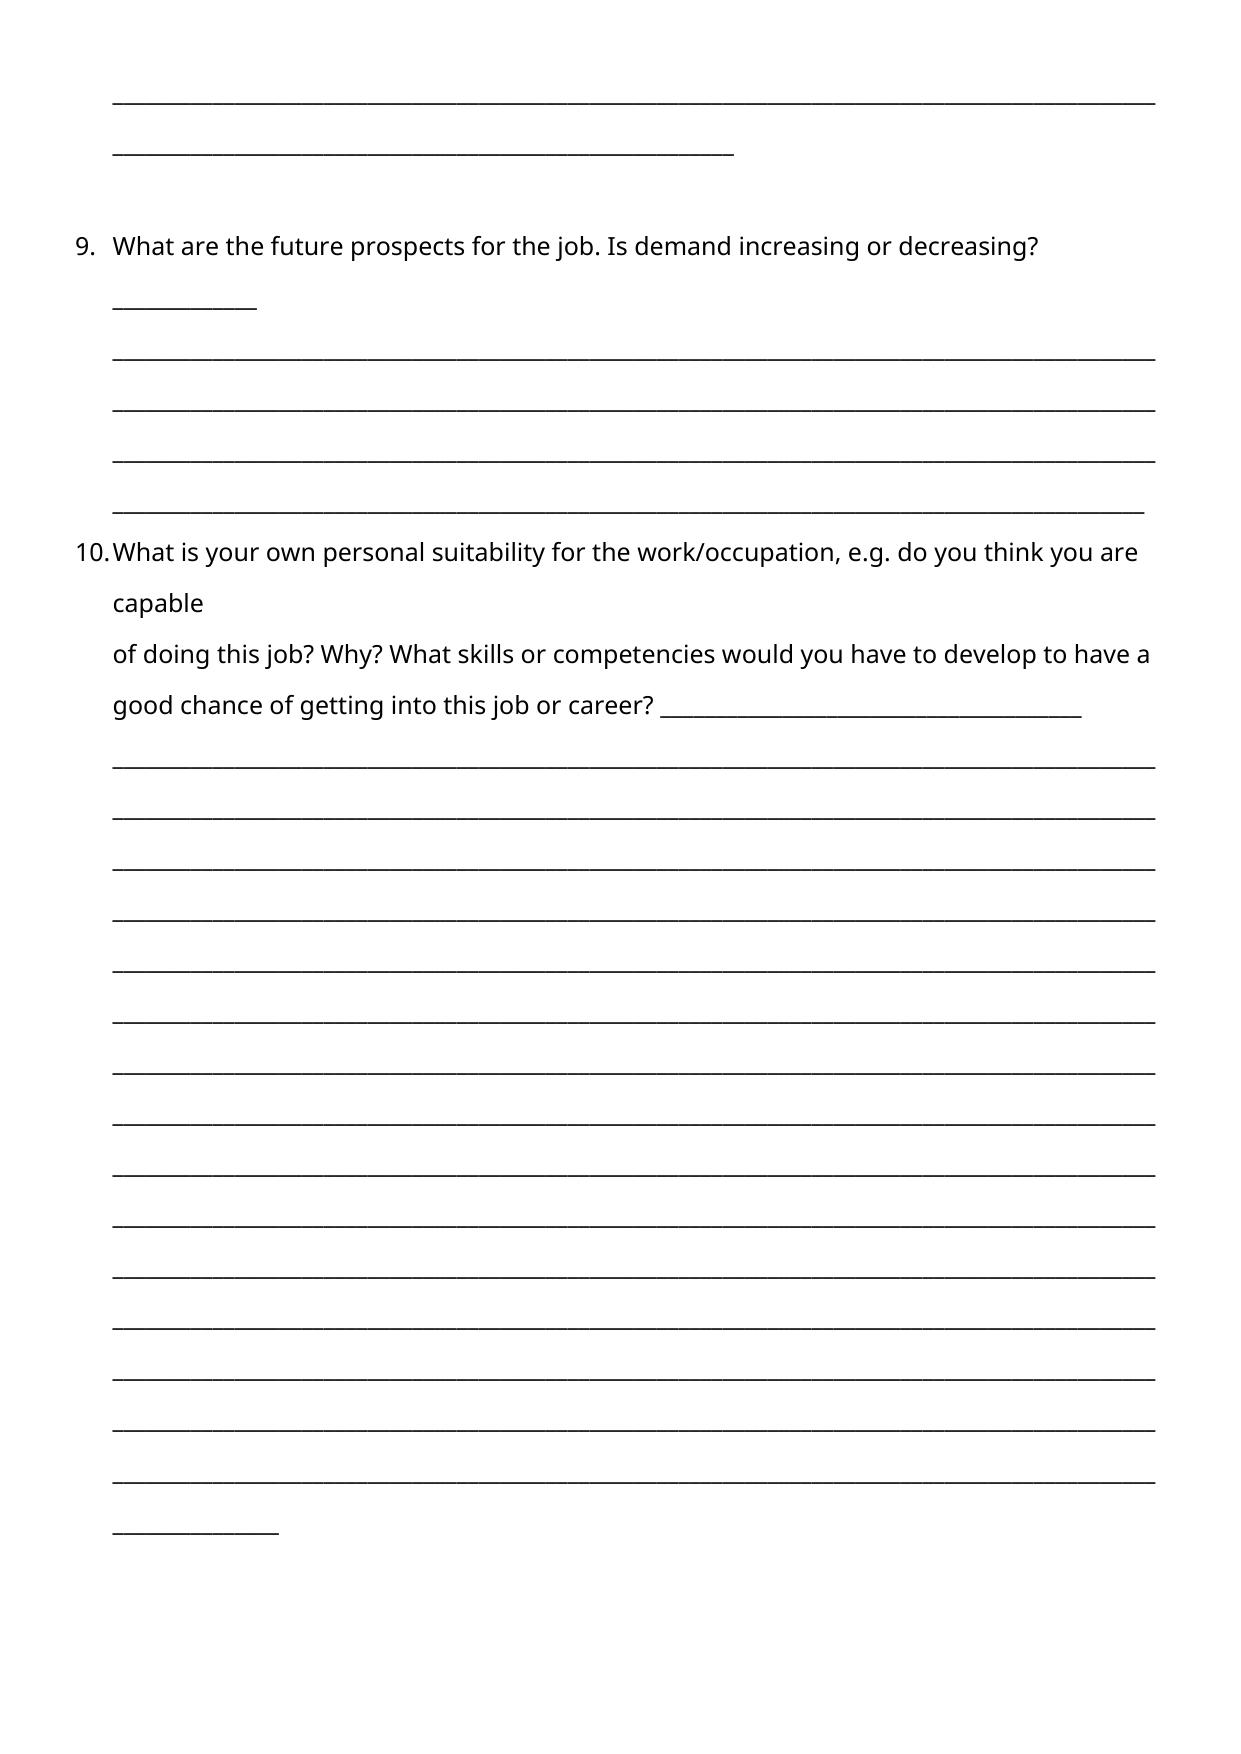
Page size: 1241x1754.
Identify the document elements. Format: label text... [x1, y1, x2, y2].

list What are the future prospects for the job. Is demand increasing or decreasing?_____________ [75, 228, 1165, 313]
list What is your own personal suitability for the work/occupation, e.g. do you think you are capable [75, 534, 1165, 619]
list of doing this job? Why? What skills or competencies would you have to develop to have a [112, 636, 1165, 671]
list _________________________________________________________________________________________________________________________________________________________________________________________________________________________________________________________________________________________________________________________________________________________________________________________________________________________________________________________________________________________________________________________________________________________________________________________________________________________________________________________________________________________________________________________________________________________________________________________________________________________________________________________________________________________________________________________________________________________________________________________________________________________________________________________________________________________________________________________________________________________________________________________________________________________________________________________________________________________________________________________________________________________________________________________________________________________________________________________________________________ [112, 738, 1165, 1538]
list good chance of getting into this job or career? ______________________________________ [112, 687, 1165, 722]
list ______________________________________________________________________________________________________________________________________________________ [112, 75, 1165, 160]
